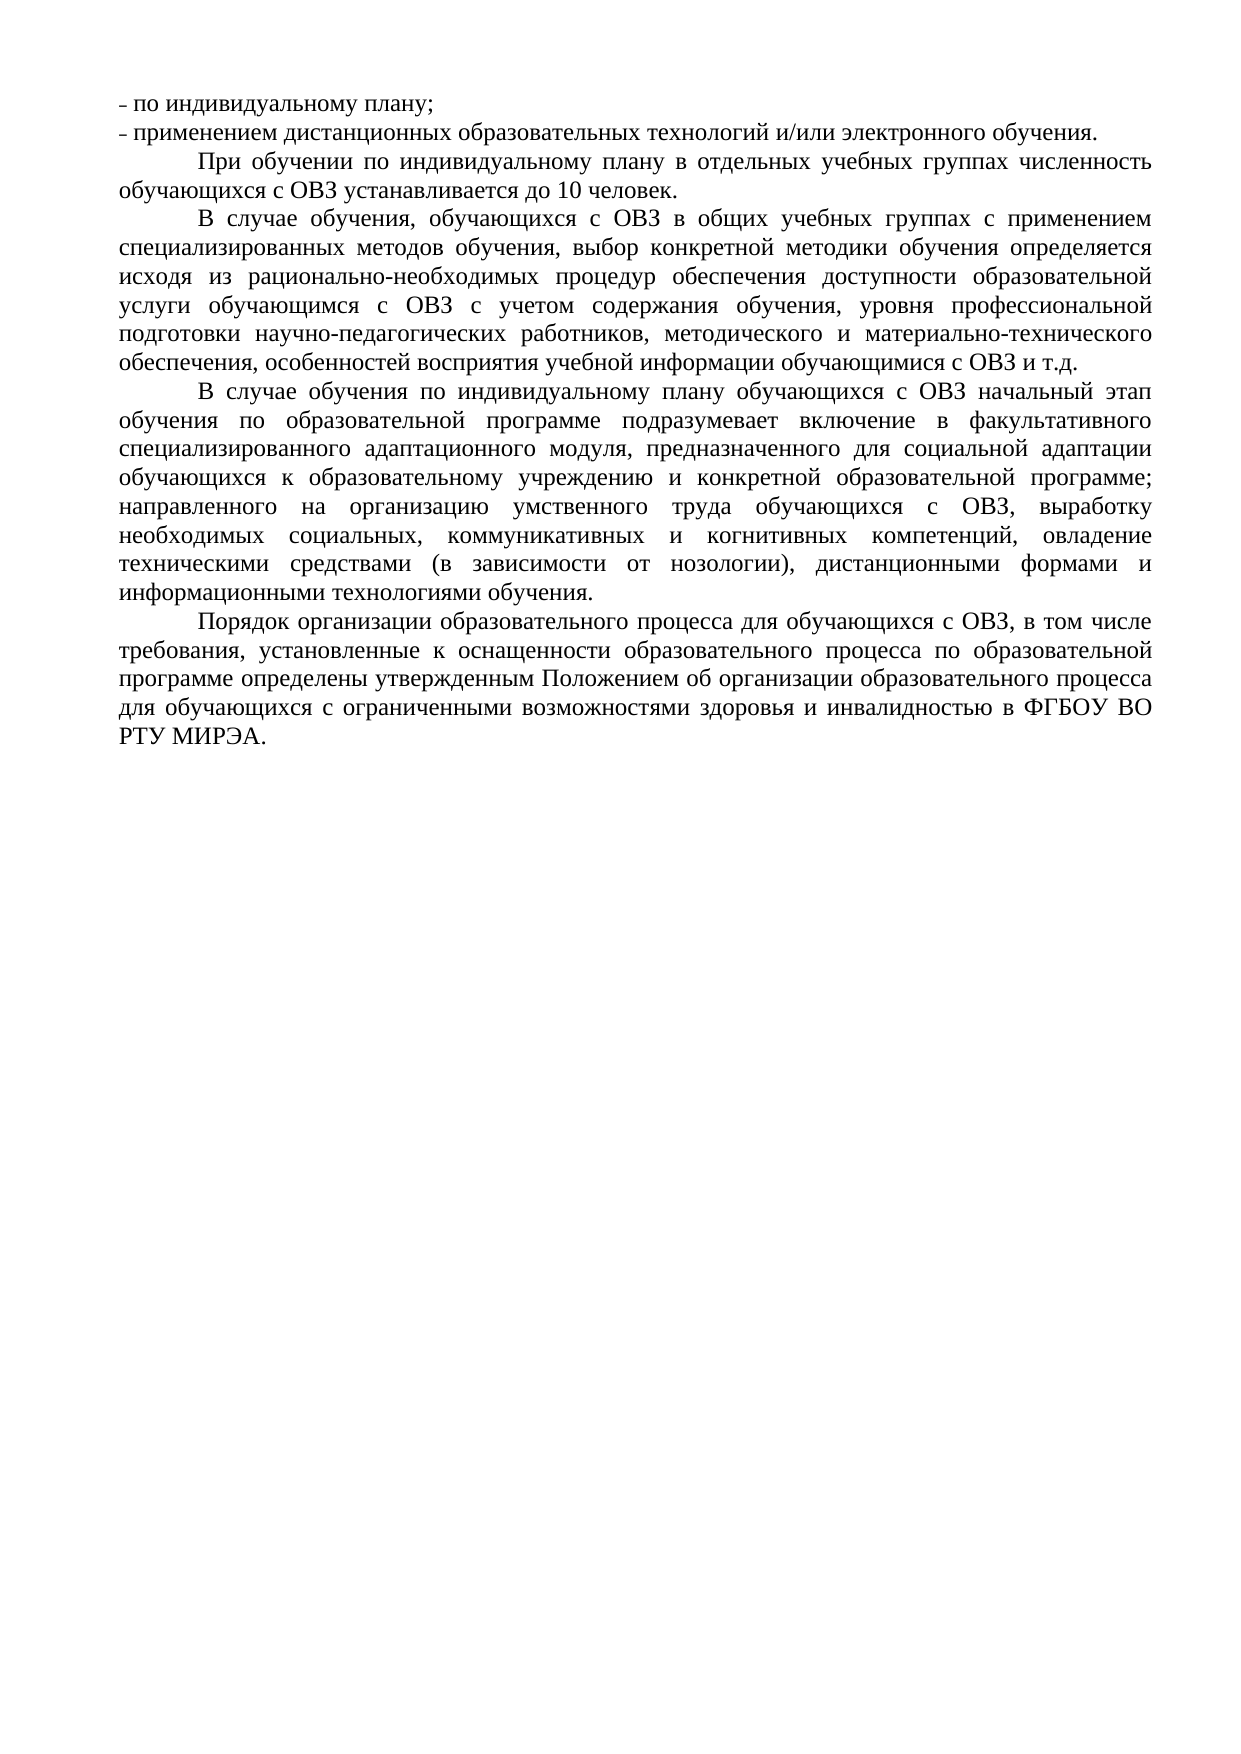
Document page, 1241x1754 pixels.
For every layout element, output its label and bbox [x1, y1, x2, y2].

table_cell [118, 89, 1156, 750]
